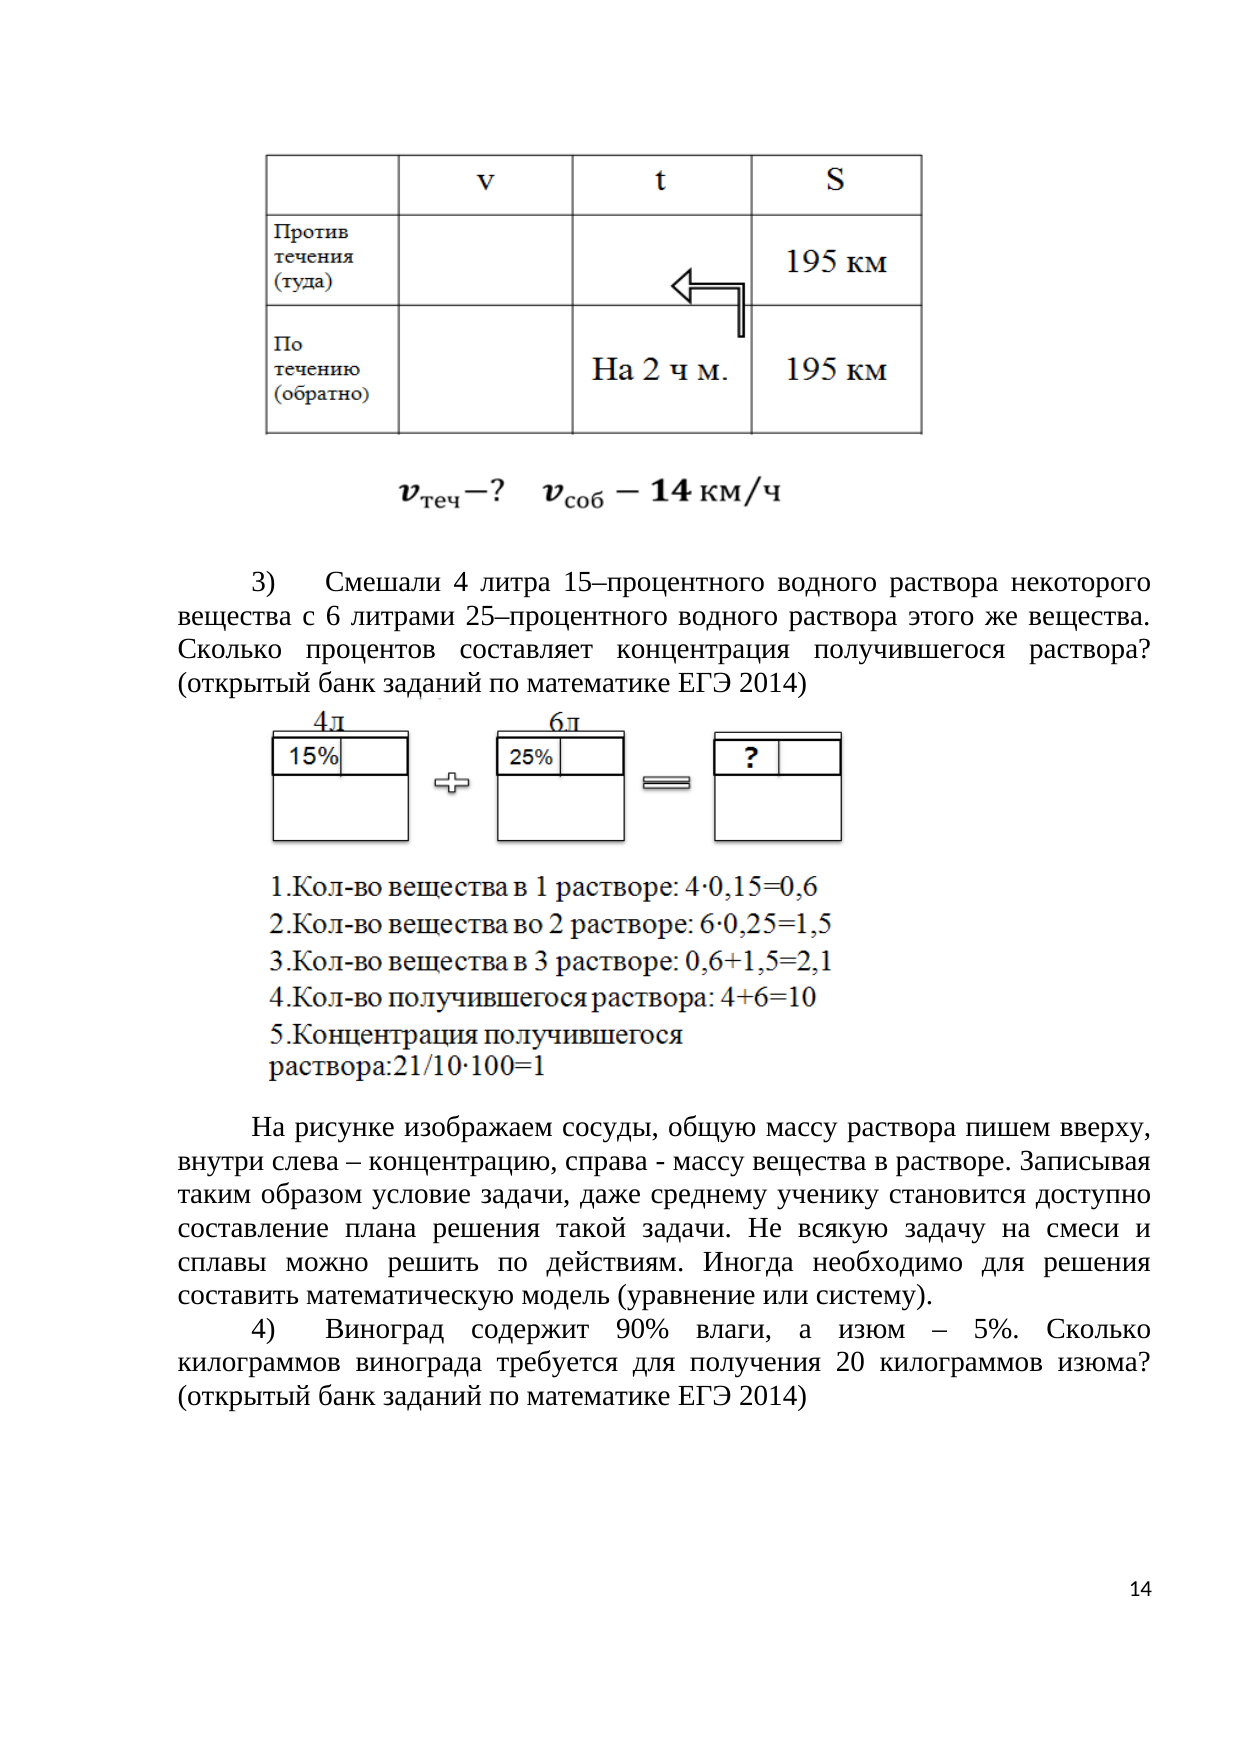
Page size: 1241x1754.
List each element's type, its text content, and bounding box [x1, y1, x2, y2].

list На рисунке изображаем сосуды, общую массу раствора пишем вверху, внутри слева – концентрацию, справа - массу вещества в растворе. Записывая таким образом условие задачи, даже среднему ученику становится доступно составление плана решения такой задачи. Не всякую задачу на смеси и сплавы можно решить по действиям. Иногда необходимо для решения составить математическую модель (уравнение или систему). [177, 1109, 1152, 1311]
list Виноград содержит 90% влаги, а изюм – 5%. Сколько килограммов винограда требуется для получения 20 килограммов изюма? (открытый банк заданий по математике ЕГЭ 2014) [177, 1311, 1152, 1411]
picture [251, 698, 887, 1110]
picture [251, 118, 953, 531]
list Смешали 4 литра 15–процентного водного раствора некоторого вещества с 6 литрами 25–процентного водного раствора этого же вещества. Сколько процентов составляет концентрация получившегося раствора? (открытый банк заданий по математике ЕГЭ 2014) [177, 564, 1152, 698]
